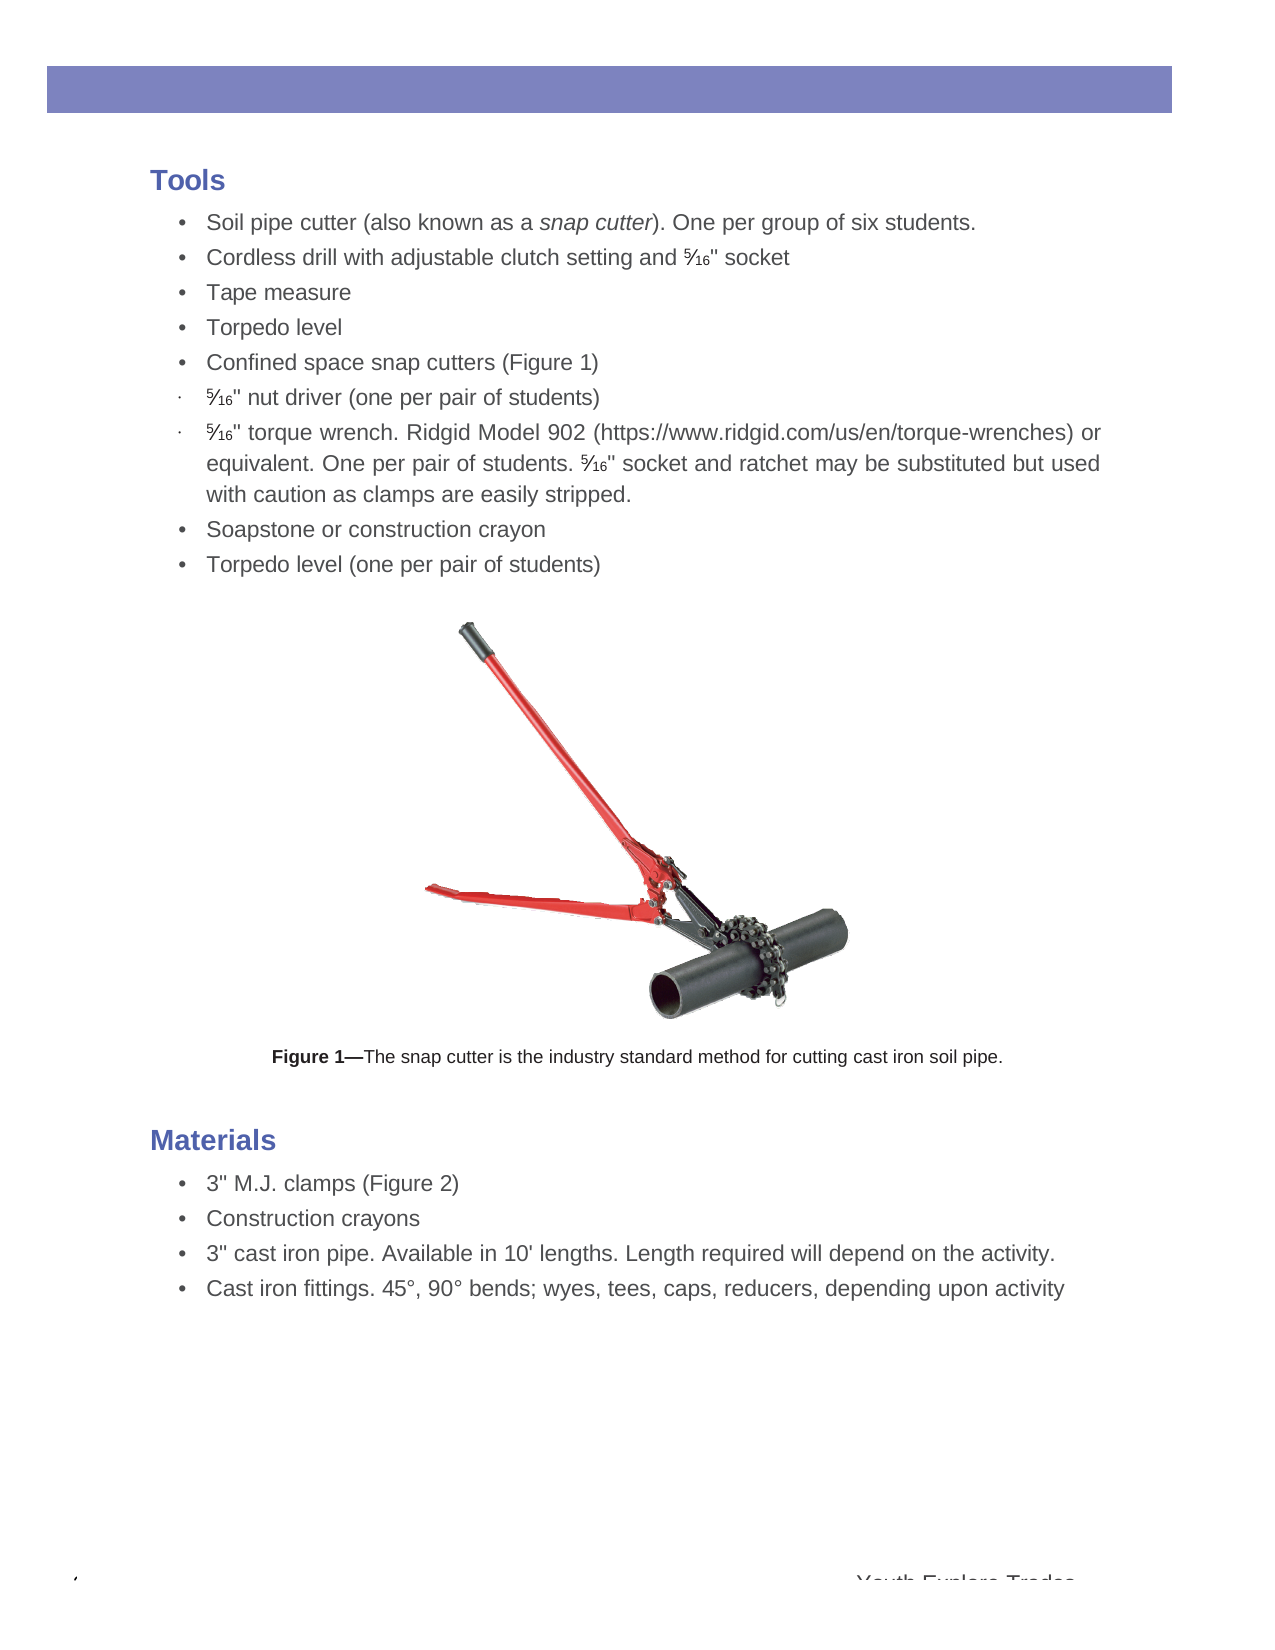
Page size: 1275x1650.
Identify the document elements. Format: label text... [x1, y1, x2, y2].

subtitle Tools [150, 162, 1183, 196]
picture [424, 622, 850, 1019]
list Soapstone or construction crayon [178, 516, 1183, 542]
list 3" M.J. clamps (Figure 2) [178, 1170, 1183, 1196]
list Construction crayons [178, 1205, 1183, 1231]
subtitle Materials [150, 1123, 1183, 1157]
list Torpedo level [178, 314, 1183, 340]
list Confined space snap cutters (Figure 1) [178, 349, 1183, 375]
list Cast iron fittings. 45°, 90° bends; wyes, tees, caps, reducers, depending upon activity [178, 1275, 1183, 1301]
list Tape measure [178, 279, 1183, 305]
list 5⁄16" nut driver (one per pair of students) [178, 384, 1183, 410]
list 3" cast iron pipe. Available in 10' lengths. Length required will depend on the activity. [178, 1240, 1183, 1266]
list Cordless drill with adjustable clutch setting and 5⁄16" socket [178, 244, 1183, 270]
list Torpedo level (one per pair of students) [178, 551, 1183, 577]
text Figure 1—The snap cutter is the industry standard method for cutting cast iron soil pipe. [272, 1046, 1183, 1067]
list Soil pipe cutter (also known as a snap cutter). One per group of six students. [178, 209, 1183, 235]
list 5⁄16" torque wrench. Ridgid Model 902 (https://www.ridgid.com/us/en/torque-wrenches) or equivalent. One per pair of students. 5⁄16" socket and ratchet may be substituted but used with caution as clamps are easily stripped. [178, 419, 1101, 507]
